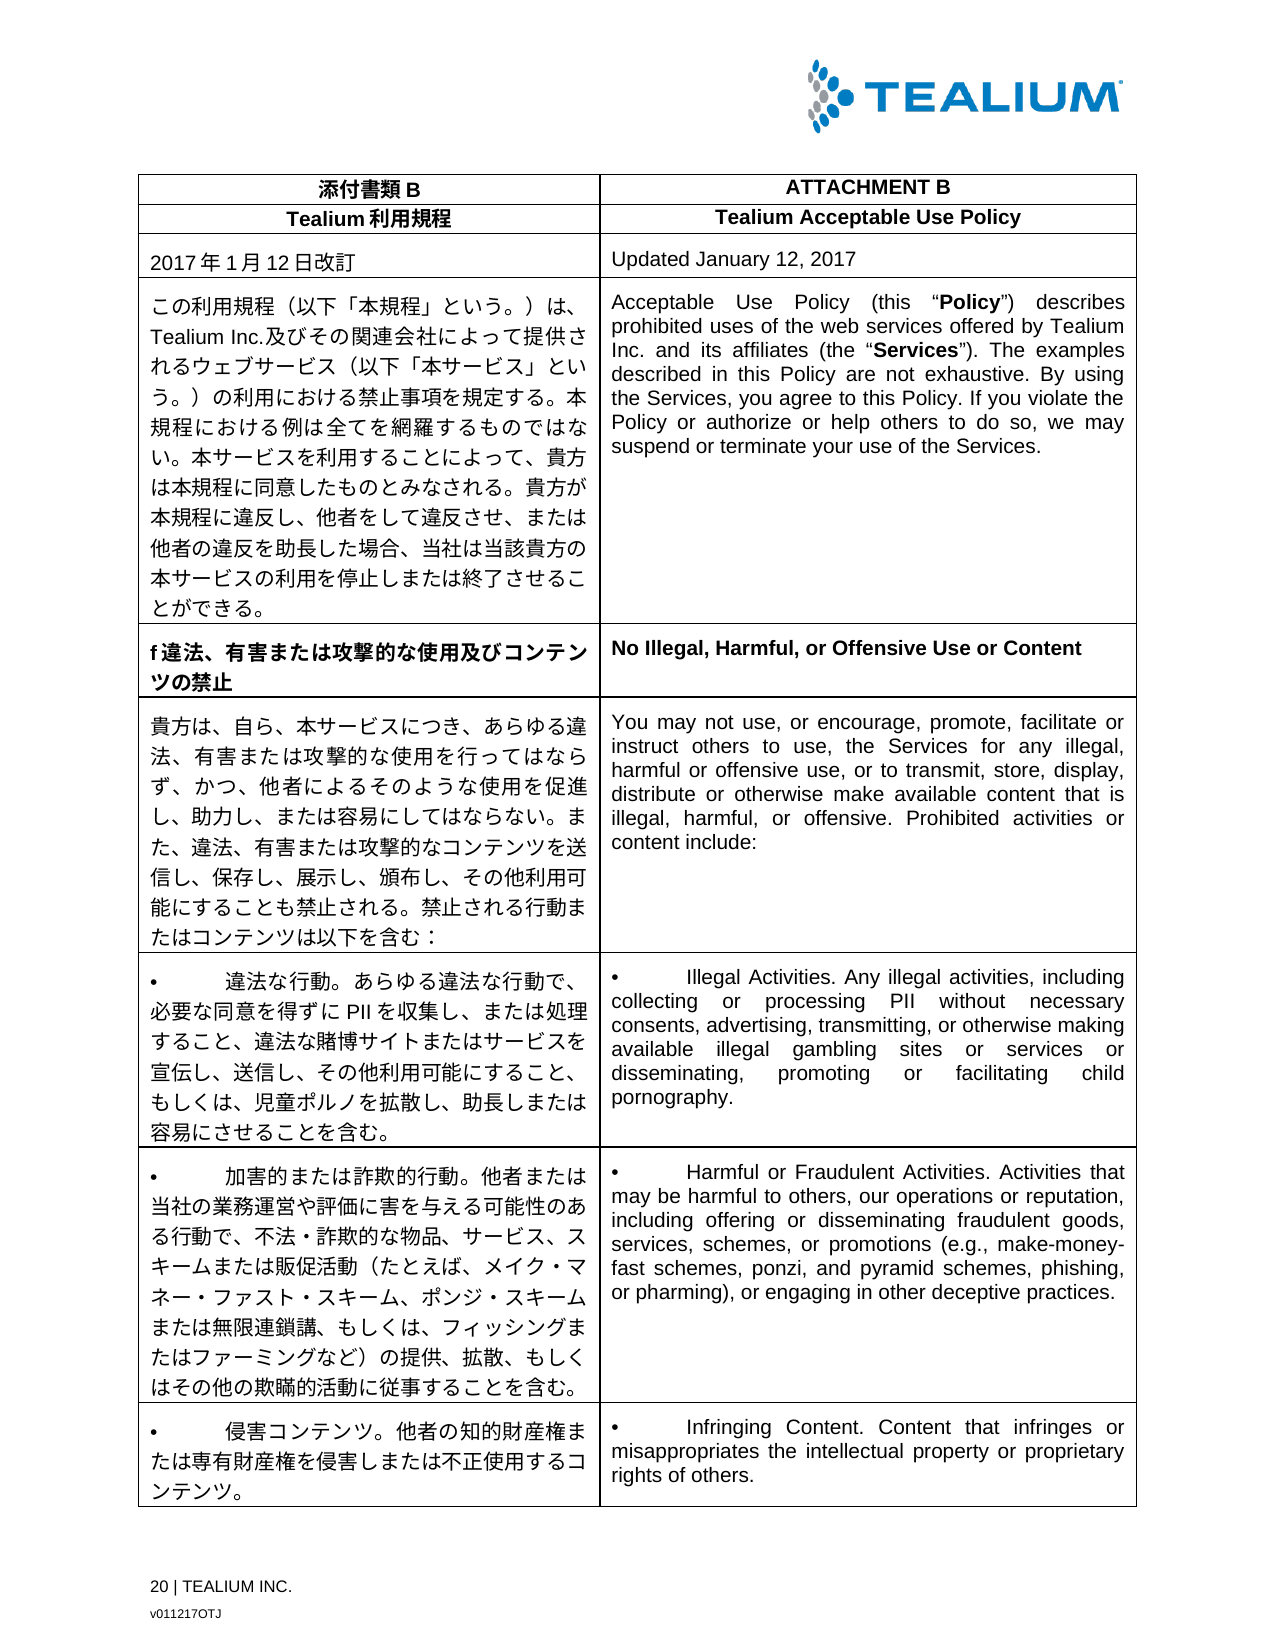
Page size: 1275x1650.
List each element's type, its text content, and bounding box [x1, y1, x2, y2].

table_cell • Infringing Content. Content that infringes or misappropriates the intellectual property or proprietary rights of others. [601, 1403, 1136, 1506]
table_cell Tealium Acceptable Use Policy [601, 205, 1136, 233]
table_cell Updated January 12, 2017 [601, 234, 1136, 277]
table_cell • Harmful or Fraudulent Activities. Activities that may be harmful to others, our operations or reputation, including offering or disseminating fraudulent goods, services, schemes, or promotions (e.g., make-money-fast schemes, ponzi, and pyramid schemes, phishing, or pharming), or engaging in other deceptive practices. [601, 1148, 1136, 1402]
table_cell f違法、有害または攻撃的な使用及びコンテンツの禁止 [139, 624, 599, 696]
table_cell この利用規程（以下「本規程」という。）は、Tealium Inc.及びその関連会社によって提供されるウェブサービス（以下「本サービス」という。）の利用における禁止事項を規定する。本規程における例は全てを網羅するものではない。本サービスを利用することによって、貴方は本規程に同意したものとみなされる。貴方が本規程に違反し、他者をして違反させ、または他者の違反を助長した場合、当社は当該貴方の本サービスの利用を停止しまたは終了させることができる。 [139, 278, 599, 622]
table_cell • Illegal Activities. Any illegal activities, including collecting or processing PII without necessary consents, advertising, transmitting, or otherwise making available illegal gambling sites or services or disseminating, promoting or facilitating child pornography. [601, 953, 1136, 1146]
table_cell 貴方は、自ら、本サービスにつき、あらゆる違法、有害または攻撃的な使用を行ってはならず、かつ、他者によるそのような使用を促進し、助力し、または容易にしてはならない。また、違法、有害または攻撃的なコンテンツを送信し、保存し、展示し、頒布し、その他利用可能にすることも禁止される。禁止される行動またはコンテンツは以下を含む： [139, 698, 599, 952]
picture [804, 55, 1125, 138]
table_cell Tealium利用規程 [139, 205, 599, 233]
table_cell Acceptable Use Policy (this “Policy”) describes prohibited uses of the web services offered by Tealium Inc. and its affiliates (the “Services”). The examples described in this Policy are not exhaustive. By using the Services, you agree to this Policy. If you violate the Policy or authorize or help others to do so, we may suspend or terminate your use of the Services. [601, 278, 1136, 622]
table_cell • 侵害コンテンツ。他者の知的財産権または専有財産権を侵害しまたは不正使用するコンテンツ。 [139, 1403, 599, 1506]
table_header 添付書類B [139, 175, 599, 203]
table_cell • 違法な行動。あらゆる違法な行動で、必要な同意を得ずにPIIを収集し、または処理すること、違法な賭博サイトまたはサービスを宣伝し、送信し、その他利用可能にすること、もしくは、児童ポルノを拡散し、助長しまたは容易にさせることを含む。 [139, 953, 599, 1146]
table_header ATTACHMENT B [601, 175, 1136, 203]
table_cell No Illegal, Harmful, or Offensive Use or Content [601, 624, 1136, 696]
table_cell You may not use, or encourage, promote, facilitate or instruct others to use, the Services for any illegal, harmful or offensive use, or to transmit, store, display, distribute or otherwise make available content that is illegal, harmful, or offensive. Prohibited activities or content include: [601, 698, 1136, 952]
table_cell 2017年1月12日改訂 [139, 234, 599, 277]
table_cell • 加害的または詐欺的行動。他者または当社の業務運営や評価に害を与える可能性のある行動で、不法・詐欺的な物品、サービス、スキームまたは販促活動（たとえば、メイク・マネー・ファスト・スキーム、ポンジ・スキームまたは無限連鎖講、もしくは、フィッシングまたはファーミングなど）の提供、拡散、もしくはその他の欺瞞的活動に従事することを含む。 [139, 1148, 599, 1402]
